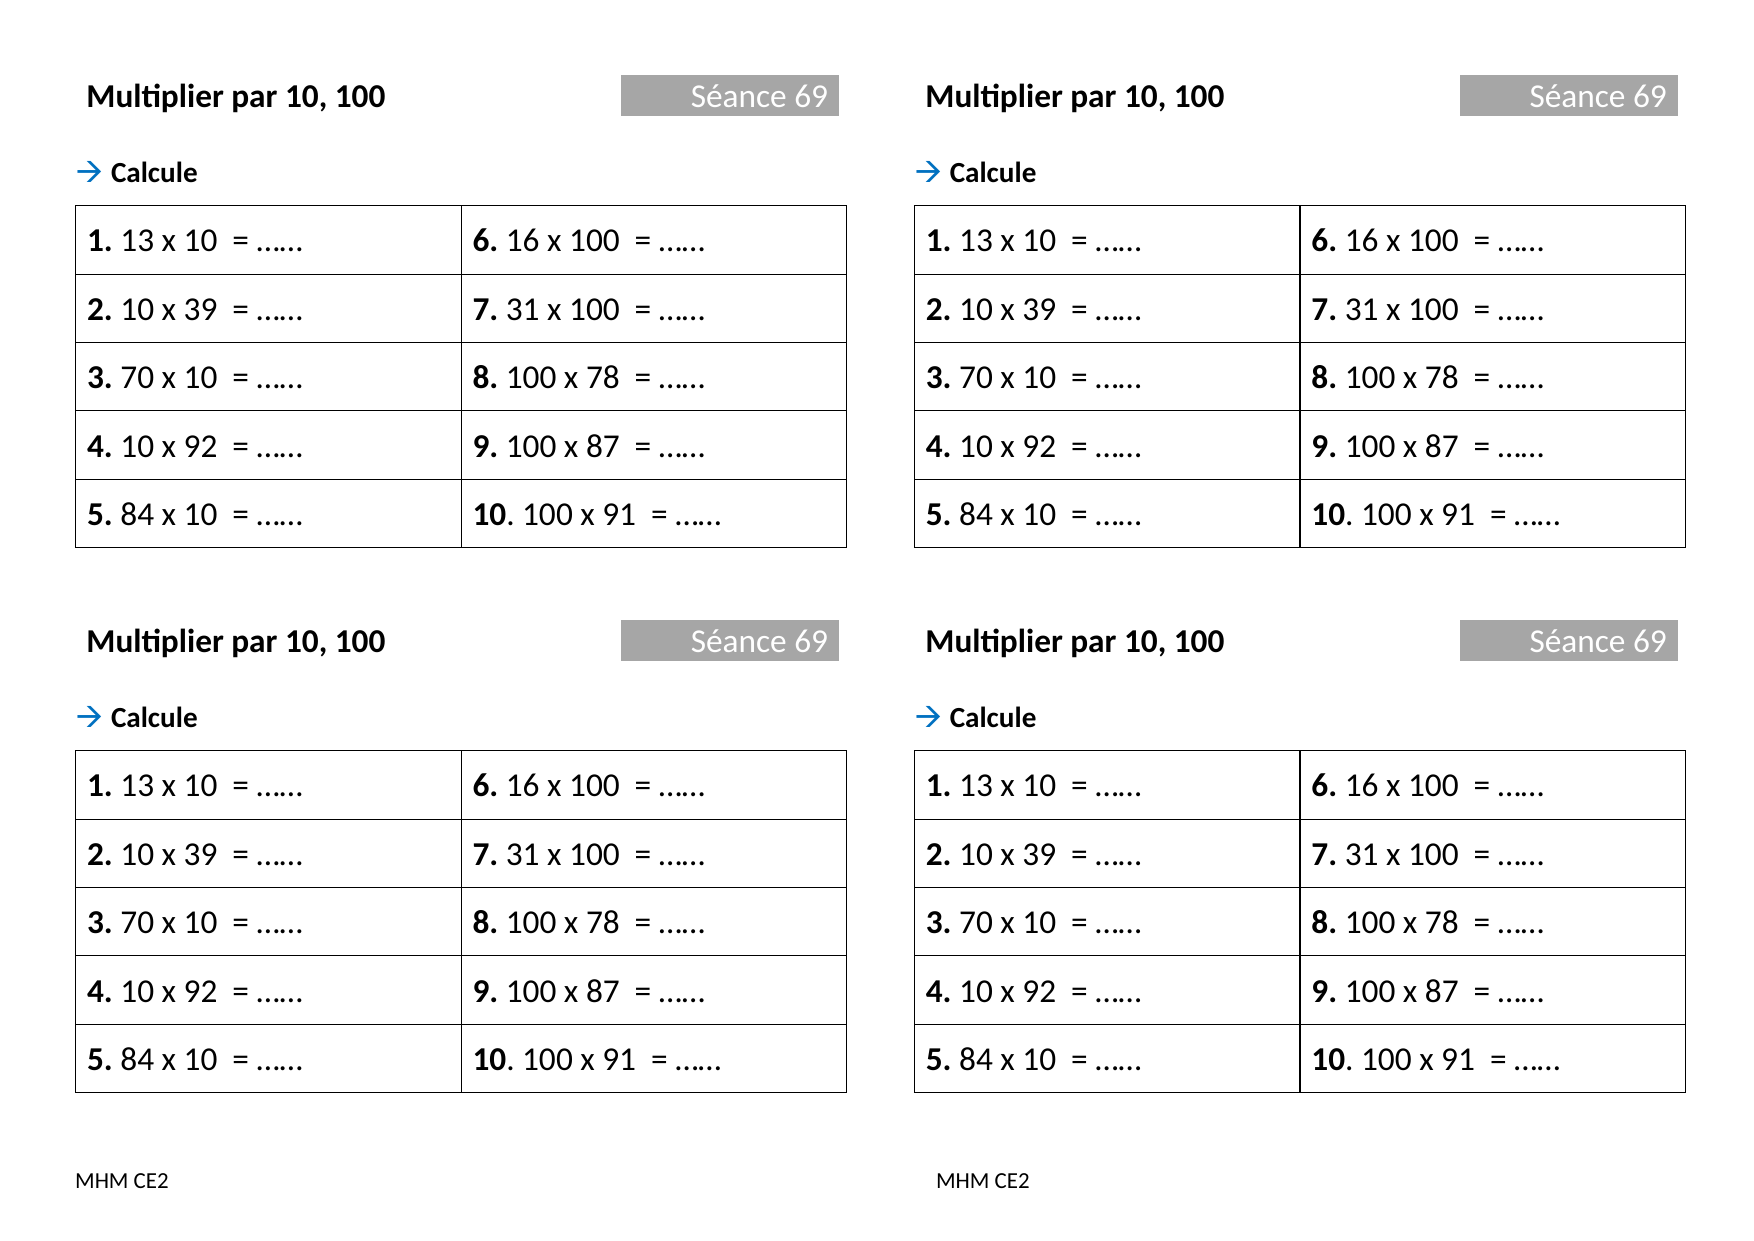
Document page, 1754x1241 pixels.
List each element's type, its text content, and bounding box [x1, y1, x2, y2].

table_cell 8. 100 x 78 = …… [462, 888, 846, 955]
table_cell 3. 70 x 10 = …… [76, 343, 461, 410]
table_header 6. 16 x 100 = …… [1301, 206, 1685, 273]
table_cell 9. 100 x 87 = …… [1301, 956, 1685, 1024]
table_header Séance 69 [621, 75, 839, 116]
table_header 6. 16 x 100 = …… [1301, 751, 1685, 818]
text Calcule [75, 699, 840, 735]
table_header 1. 13 x 10 = …… [915, 206, 1299, 273]
table_header 1. 13 x 10 = …… [76, 206, 461, 273]
table_cell 10. 100 x 91 = …… [462, 480, 846, 547]
table_cell 4. 10 x 92 = …… [76, 956, 461, 1024]
table_cell 8. 100 x 78 = …… [1301, 888, 1685, 955]
table_cell 2. 10 x 39 = …… [76, 820, 461, 887]
table_header Multiplier par 10, 100 [914, 620, 1460, 661]
table_cell 4. 10 x 92 = …… [76, 411, 461, 479]
table_header 6. 16 x 100 = …… [462, 751, 846, 818]
table_cell 9. 100 x 87 = …… [462, 956, 846, 1024]
table_header 1. 13 x 10 = …… [915, 751, 1299, 818]
text Calcule [914, 699, 1679, 735]
table_header Multiplier par 10, 100 [75, 620, 621, 661]
table_cell 10. 100 x 91 = …… [462, 1025, 846, 1092]
table_cell 2. 10 x 39 = …… [76, 275, 461, 342]
table_cell 10. 100 x 91 = …… [1301, 480, 1685, 547]
table_cell 5. 84 x 10 = …… [915, 480, 1299, 547]
text Calcule [914, 154, 1679, 190]
table_cell 3. 70 x 10 = …… [76, 888, 461, 955]
table_header Séance 69 [1460, 75, 1678, 116]
table_cell 4. 10 x 92 = …… [915, 411, 1299, 479]
table_cell 8. 100 x 78 = …… [462, 343, 846, 410]
table_header Multiplier par 10, 100 [75, 75, 621, 116]
table_cell 7. 31 x 100 = …… [1301, 820, 1685, 887]
table_cell 7. 31 x 100 = …… [1301, 275, 1685, 342]
table_cell 7. 31 x 100 = …… [462, 275, 846, 342]
table_cell 3. 70 x 10 = …… [915, 343, 1299, 410]
table_cell 4. 10 x 92 = …… [915, 956, 1299, 1024]
table_header 6. 16 x 100 = …… [462, 206, 846, 273]
text Calcule [75, 154, 840, 190]
table_cell 5. 84 x 10 = …… [76, 480, 461, 547]
table_cell 3. 70 x 10 = …… [915, 888, 1299, 955]
table_cell 7. 31 x 100 = …… [462, 820, 846, 887]
table_header 1. 13 x 10 = …… [76, 751, 461, 818]
table_cell 2. 10 x 39 = …… [915, 275, 1299, 342]
table_cell 9. 100 x 87 = …… [1301, 411, 1685, 479]
table_header Séance 69 [621, 620, 839, 661]
table_header Multiplier par 10, 100 [914, 75, 1460, 116]
table_cell 5. 84 x 10 = …… [76, 1025, 461, 1092]
table_cell 2. 10 x 39 = …… [915, 820, 1299, 887]
table_cell 9. 100 x 87 = …… [462, 411, 846, 479]
table_cell 10. 100 x 91 = …… [1301, 1025, 1685, 1092]
table_cell 5. 84 x 10 = …… [915, 1025, 1299, 1092]
table_header Séance 69 [1460, 620, 1678, 661]
table_cell 8. 100 x 78 = …… [1301, 343, 1685, 410]
